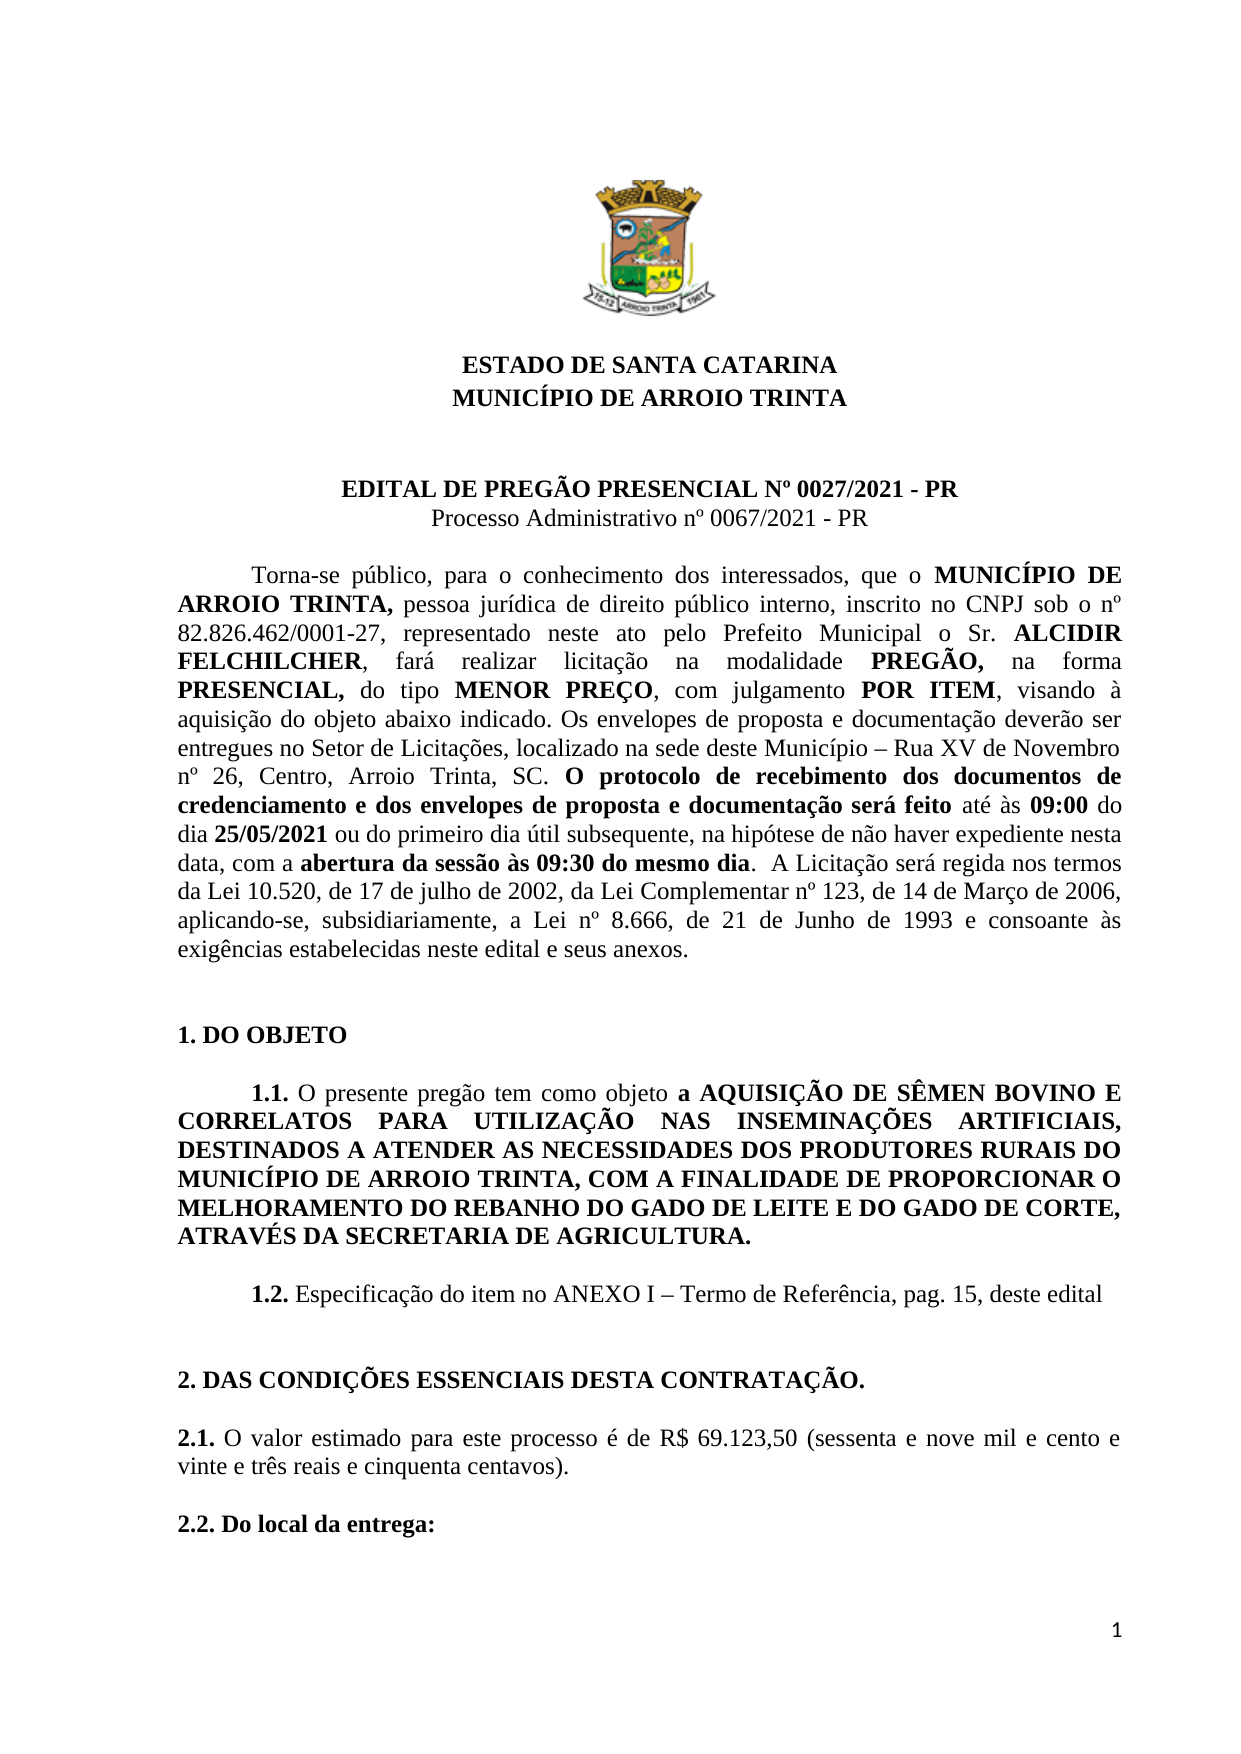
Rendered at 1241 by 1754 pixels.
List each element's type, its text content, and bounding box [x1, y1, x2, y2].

text 1.1. O presente pregão tem como objeto a AQUISIÇÃO DE SÊMEN BOVINO E CORRELATOS PARA UTILIZAÇÃO NAS INSEMINAÇÕES ARTIFICIAIS, DESTINADOS A ATENDER AS NECESSIDADES DOS PRODUTORES RURAIS DO MUNICÍPIO DE ARROIO TRINTA, COM A FINALIDADE DE PROPORCIONAR O MELHORAMENTO DO REBANHO DO GADO DE LEITE E DO GADO DE CORTE, ATRAVÉS DA SECRETARIA DE AGRICULTURA. [177, 1078, 1122, 1250]
text 2.2. Do local da entrega: [177, 1509, 1122, 1538]
text 1. DO OBJETO [177, 1020, 1122, 1049]
text Torna-se público, para o conhecimento dos interessados, que o Município de Arroio Trinta, pessoa jurídica de direito público interno, inscrito no CNPJ sob o nº 82.826.462/0001-27, representado neste ato pelo Prefeito Municipal o Sr. ALCIDIR FELCHILCHER, fará realizar licitação na modalidade PREGÃO, na forma PRESENCIAL, do tipo MENOR PREÇO, com julgamento Por item, visando à aquisição do objeto abaixo indicado. Os envelopes de proposta e documentação deverão ser entregues no Setor de Licitações, localizado na sede deste Município – Rua XV de Novembro nº 26, Centro, Arroio Trinta, SC. O protocolo de recebimento dos documentos de credenciamento e dos envelopes de proposta e documentação será feito até às 09:00 do dia 25/05/2021 ou do primeiro dia útil subsequente, na hipótese de não haver expediente nesta data, com a abertura da sessão às 09:30 do mesmo dia. A Licitação será regida nos termos da Lei 10.520, de 17 de julho de 2002, da Lei Complementar nº 123, de 14 de Março de 2006, aplicando-se, subsidiariamente, a Lei nº 8.666, de 21 de Junho de 1993 e consoante às exigências estabelecidas neste edital e seus anexos. [177, 560, 1122, 963]
text MUNICÍPIO DE ARROIO TRINTA [177, 383, 1122, 412]
text Processo Administrativo nº 0067/2021 - PR [177, 503, 1122, 531]
text ESTADO DE SANTA CATARINA [177, 350, 1122, 379]
picture [579, 177, 720, 318]
text 2.1. O valor estimado para este processo é de R$ 69.123,50 (sessenta e nove mil e cento e vinte e três reais e cinquenta centavos). [177, 1423, 1122, 1480]
text 2. DAS CONDIÇÕES ESSENCIAIS DESTA CONTRATAÇÃO. [177, 1365, 1122, 1394]
text EDITAL DE PREGÃO PRESENCIAL Nº 0027/2021 - PR [177, 474, 1122, 503]
text 1.2. Especificação do item no ANEXO I – Termo de Referência, pag. 15, deste edital [177, 1279, 1122, 1308]
